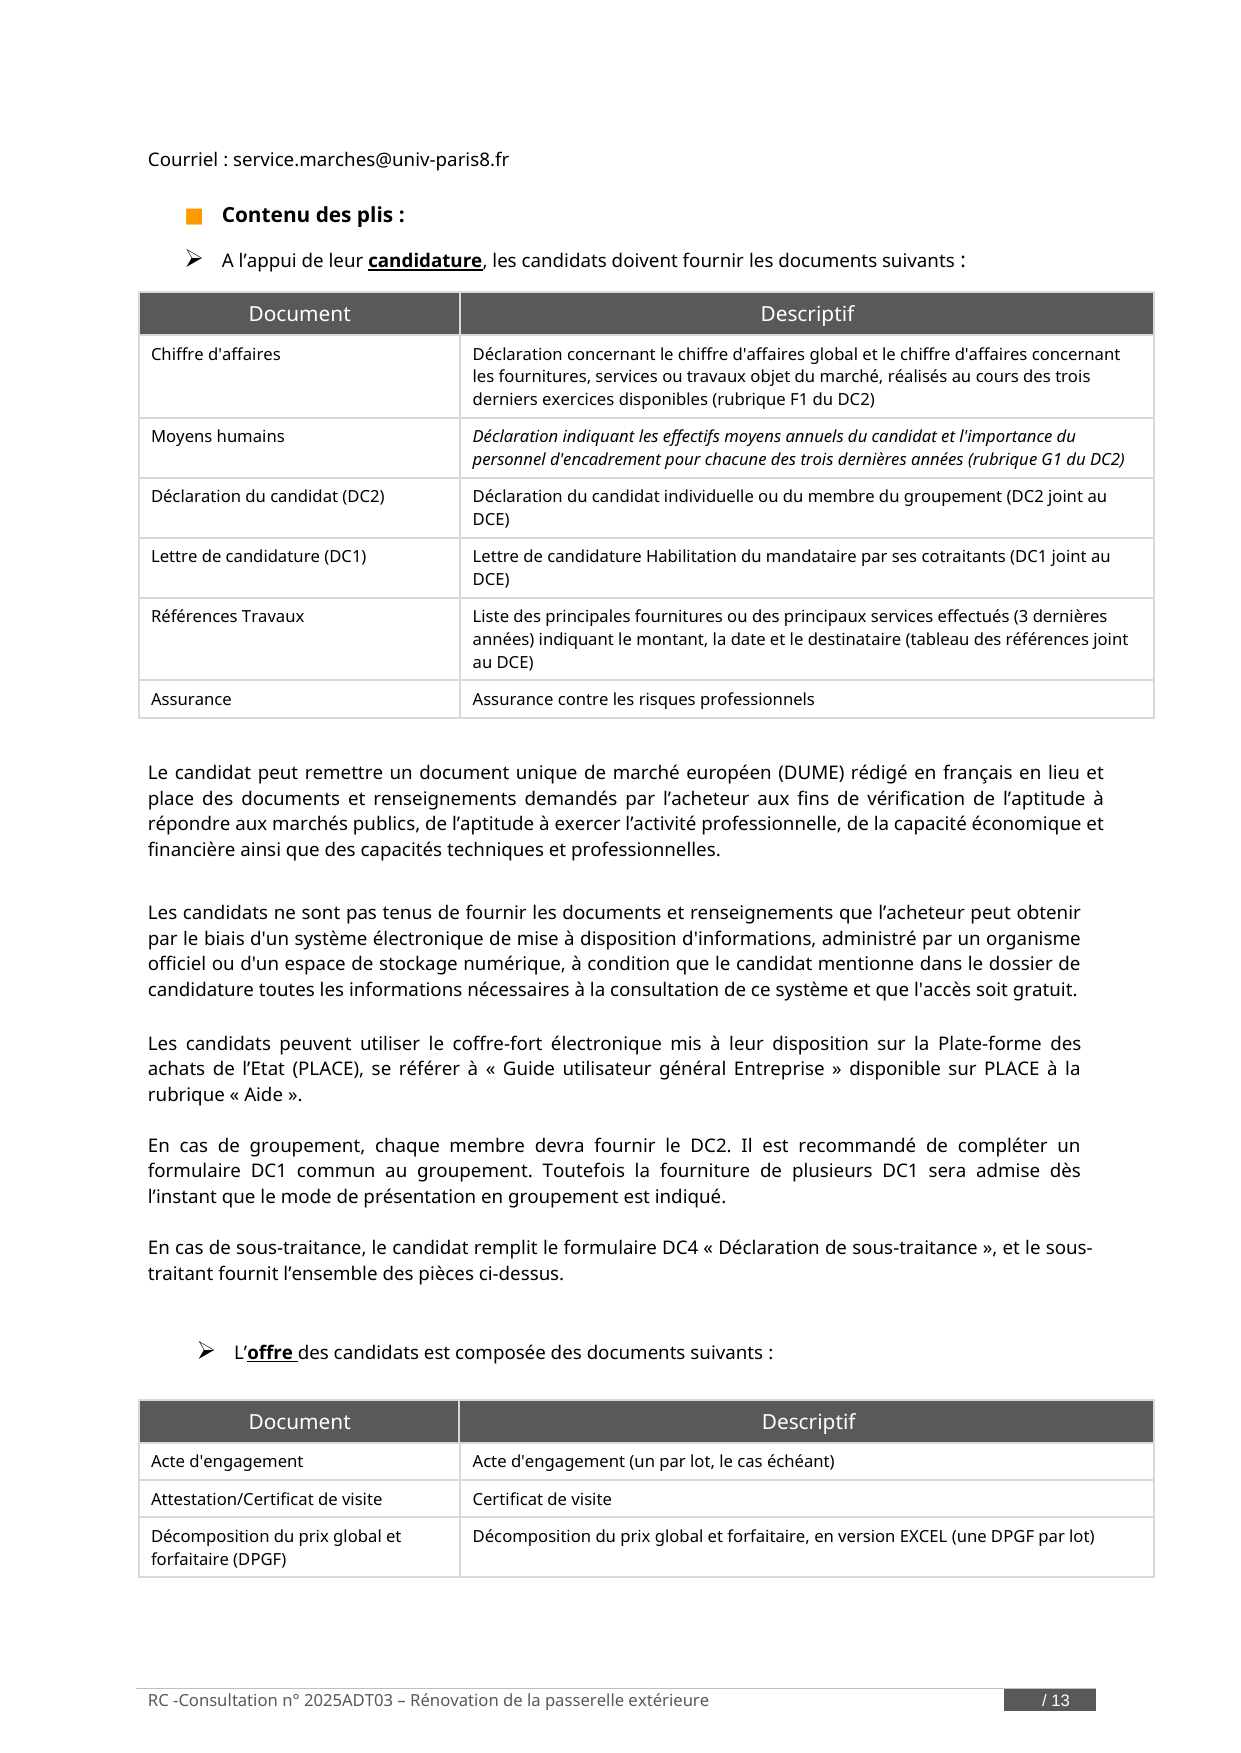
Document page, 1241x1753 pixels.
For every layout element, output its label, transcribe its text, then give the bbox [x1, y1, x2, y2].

text Le candidat peut remettre un document unique de marché européen (DUME) rédigé en français en lieu et place des documents et renseignements demandés par l’acheteur aux fins de vérification de l’aptitude à répondre aux marchés publics, de l’aptitude à exercer l’activité professionnelle, de la capacité économique et financière ainsi que des capacités techniques et professionnelles. [148, 759, 1105, 862]
table_cell Déclaration du candidat individuelle ou du membre du groupement (DC2 joint au DCE) [461, 479, 1153, 537]
text Les candidats ne sont pas tenus de fournir les documents et renseignements que l’acheteur peut obtenir par le biais d'un système électronique de mise à disposition d'informations, administré par un organisme officiel ou d'un espace de stockage numérique, à condition que le candidat mentionne dans le dossier de candidature toutes les informations nécessaires à la consultation de ce système et que l'accès soit gratuit. [148, 900, 1082, 1002]
text En cas de groupement, chaque membre devra fournir le DC2. Il est recommandé de compléter un formulaire DC1 commun au groupement. Toutefois la fourniture de plusieurs DC1 sera admise dès l’instant que le mode de présentation en groupement est indiqué. [148, 1132, 1082, 1209]
text En cas de sous-traitance, le candidat remplit le formulaire DC4 « Déclaration de sous-traitance », et le sous-traitant fournit l’ensemble des pièces ci-dessus. [148, 1234, 1093, 1285]
table_cell Déclaration indiquant les effectifs moyens annuels du candidat et l'importance du personnel d'encadrement pour chacune des trois dernières années (rubrique G1 du DC2) [461, 419, 1153, 477]
table_cell Moyens humains [140, 419, 459, 477]
table_cell Déclaration du candidat (DC2) [140, 479, 459, 537]
table_cell Déclaration concernant le chiffre d'affaires global et le chiffre d'affaires concernant les fournitures, services ou travaux objet du marché, réalisés au cours des trois derniers exercices disponibles (rubrique F1 du DC2) [461, 336, 1153, 417]
table_cell Acte d'engagement [140, 1444, 459, 1479]
table_cell Chiffre d'affaires [140, 336, 459, 417]
table_cell Assurance [140, 681, 459, 717]
table_cell Attestation/Certificat de visite [140, 1481, 459, 1516]
list A l’appui de leur candidature, les candidats doivent fournir les documents suivants : [184, 245, 1105, 274]
text Les candidats peuvent utiliser le coffre-fort électronique mis à leur disposition sur la Plate-forme des achats de l’Etat (PLACE), se référer à « Guide utilisateur général Entreprise » disponible sur PLACE à la rubrique « Aide ». [148, 1030, 1082, 1107]
table_cell Références Travaux [140, 599, 459, 679]
table_cell Certificat de visite [461, 1481, 1153, 1516]
table_header Descriptif [460, 1401, 1153, 1442]
table_cell Liste des principales fournitures ou des principaux services effectués (3 dernières années) indiquant le montant, la date et le destinataire (tableau des références joint au DCE) [461, 599, 1153, 679]
table_cell Acte d'engagement (un par lot, le cas échéant) [461, 1444, 1153, 1479]
table_cell Assurance contre les risques professionnels [461, 681, 1153, 717]
list Contenu des plis : [184, 200, 1105, 228]
table_cell Décomposition du prix global et forfaitaire, en version EXCEL (une DPGF par lot) [461, 1518, 1153, 1576]
table_cell Décomposition du prix global et forfaitaire (DPGF) [140, 1518, 459, 1576]
table_header Descriptif [461, 293, 1153, 334]
text Courriel : service.marches@univ-paris8.fr [148, 146, 1093, 171]
list L’offre des candidats est composée des documents suivants : [196, 1339, 1105, 1364]
table_cell Lettre de candidature (DC1) [140, 539, 459, 597]
table_header Document [140, 293, 459, 334]
table_cell Lettre de candidature Habilitation du mandataire par ses cotraitants (DC1 joint au DCE) [461, 539, 1153, 597]
table_header Document [140, 1401, 458, 1442]
